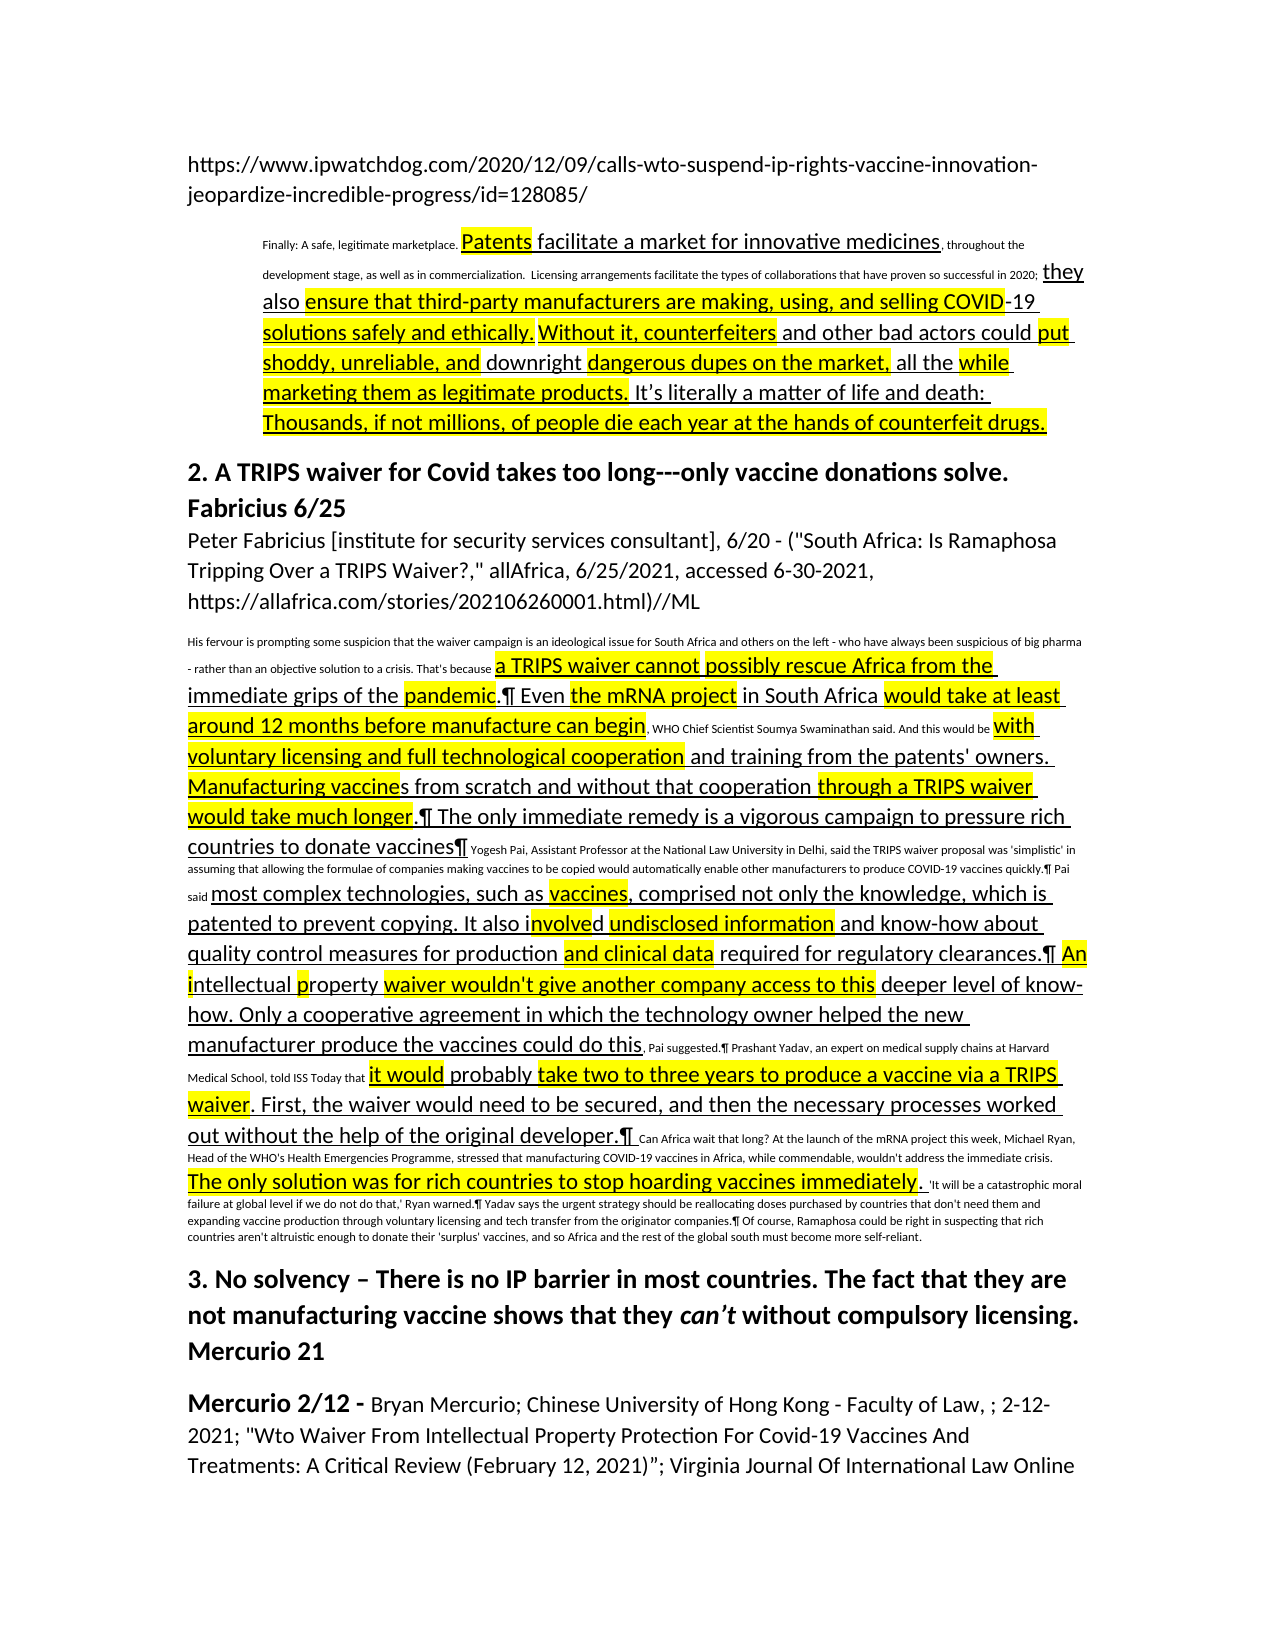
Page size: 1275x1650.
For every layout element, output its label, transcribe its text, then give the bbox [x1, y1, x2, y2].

subtitle 3. No solvency – There is no IP barrier in most countries. The fact that they are not manufacturing vaccine shows that they can’t without compulsory licensing. [187, 1263, 1087, 1331]
subtitle 2. A TRIPS waiver for Covid takes too long---only vaccine donations solve. Fabricius 6/25 [187, 455, 1087, 524]
text His fervour is prompting some suspicion that the waiver campaign is an ideological issue for South Africa and others on the left - who have always been suspicious of big pharma - rather than an objective solution to a crisis. That's because a TRIPS waiver cannot possibly rescue Africa from the immediate grips of the pandemic.¶ Even the mRNA project in South Africa would take at least around 12 months before manufacture can begin, WHO Chief Scientist Soumya Swaminathan said. And this would be with voluntary licensing and full technological cooperation and training from the patents' owners. Manufacturing vaccines from scratch and without that cooperation through a TRIPS waiver would take much longer.¶ The only immediate remedy is a vigorous campaign to pressure rich countries to donate vaccines¶ Yogesh Pai, Assistant Professor at the National Law University in Delhi, said the TRIPS waiver proposal was 'simplistic' in assuming that allowing the formulae of companies making vaccines to be copied would automatically enable other manufacturers to produce COVID-19 vaccines quickly.¶ Pai said most complex technologies, such as vaccines, comprised not only the knowledge, which is patented to prevent copying. It also involved undisclosed information and know-how about quality control measures for production and clinical data required for regulatory clearances.¶ An intellectual property waiver wouldn't give another company access to this deeper level of know-how. Only a cooperative agreement in which the technology owner helped the new manufacturer produce the vaccines could do this, Pai suggested.¶ Prashant Yadav, an expert on medical supply chains at Harvard Medical School, told ISS Today that it would probably take two to three years to produce a vaccine via a TRIPS waiver. First, the waiver would need to be secured, and then the necessary processes worked out without the help of the original developer.¶ Can Africa wait that long? At the launch of the mRNA project this week, Michael Ryan, Head of the WHO's Health Emergencies Programme, stressed that manufacturing COVID-19 vaccines in Africa, while commendable, wouldn't address the immediate crisis. The only solution was for rich countries to stop hoarding vaccines immediately. 'It will be a catastrophic moral failure at global level if we do not do that,' Ryan warned.¶ Yadav says the urgent strategy should be reallocating doses purchased by countries that don't need them and expanding vaccine production through voluntary licensing and tech transfer from the originator companies.¶ Of course, Ramaphosa could be right in suspecting that rich countries aren't altruistic enough to donate their 'surplus' vaccines, and so Africa and the rest of the global south must become more self-reliant. [187, 634, 1087, 964]
text Peter Fabricius [institute for security services consultant], 6/20 - ("South Africa: Is Ramaphosa Tripping Over a TRIPS Waiver?," allAfrica, 6/25/2021, accessed 6-30-2021, https://allafrica.com/stories/202106260001.html)//ML [187, 526, 1087, 615]
text Mercurio 21 [187, 1334, 1087, 1367]
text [187, 150, 1087, 208]
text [187, 1386, 1087, 1480]
text Finally: A safe, legitimate marketplace. Patents facilitate a market for innovative medicines, throughout the development stage, as well as in commercialization. Licensing arrangements facilitate the types of collaborations that have proven so successful in 2020; they also ensure that third-party manufacturers are making, using, and selling COVID-19 solutions safely and ethically. Without it, counterfeiters and other bad actors could put shoddy, unreliable, and downright dangerous dupes on the market, all the while marketing them as legitimate products. It’s literally a matter of life and death: Thousands, if not millions, of people die each year at the hands of counterfeit drugs. [262, 227, 1087, 436]
text His fervour is prompting some suspicion that the waiver campaign is an ideological issue for South Africa and others on the left - who have always been suspicious of big pharma - rather than an objective solution to a crisis. That's because a TRIPS waiver cannot possibly rescue Africa from the immediate grips of the pandemic.¶ Even the mRNA project in South Africa would take at least around 12 months before manufacture can begin, WHO Chief Scientist Soumya Swaminathan said. And this would be with voluntary licensing and full technological cooperation and training from the patents' owners. Manufacturing vaccines from scratch and without that cooperation through a TRIPS waiver would take much longer.¶ The only immediate remedy is a vigorous campaign to pressure rich countries to donate vaccines¶ Yogesh Pai, Assistant Professor at the National Law University in Delhi, said the TRIPS waiver proposal was 'simplistic' in assuming that allowing the formulae of companies making vaccines to be copied would automatically enable other manufacturers to produce COVID-19 vaccines quickly.¶ Pai said most complex technologies, such as vaccines, comprised not only the knowledge, which is patented to prevent copying. It also involved undisclosed information and know-how about quality control measures for production and clinical data required for regulatory clearances.¶ An intellectual property waiver wouldn't give another company access to this deeper level of know-how. Only a cooperative agreement in which the technology owner helped the new manufacturer produce the vaccines could do this, Pai suggested.¶ Prashant Yadav, an expert on medical supply chains at Harvard Medical School, told ISS Today that it would probably take two to three years to produce a vaccine via a TRIPS waiver. First, the waiver would need to be secured, and then the necessary processes worked out without the help of the original developer.¶ Can Africa wait that long? At the launch of the mRNA project this week, Michael Ryan, Head of the WHO's Health Emergencies Programme, stressed that manufacturing COVID-19 vaccines in Africa, while commendable, wouldn't address the immediate crisis. The only solution was for rich countries to stop hoarding vaccines immediately. 'It will be a catastrophic moral failure at global level if we do not do that,' Ryan warned.¶ Yadav says the urgent strategy should be reallocating doses purchased by countries that don't need them and expanding vaccine production through voluntary licensing and tech transfer from the originator companies.¶ Of course, Ramaphosa could be right in suspecting that rich countries aren't altruistic enough to donate their 'surplus' vaccines, and so Africa and the rest of the global south must become more self-reliant. [187, 965, 1087, 1245]
